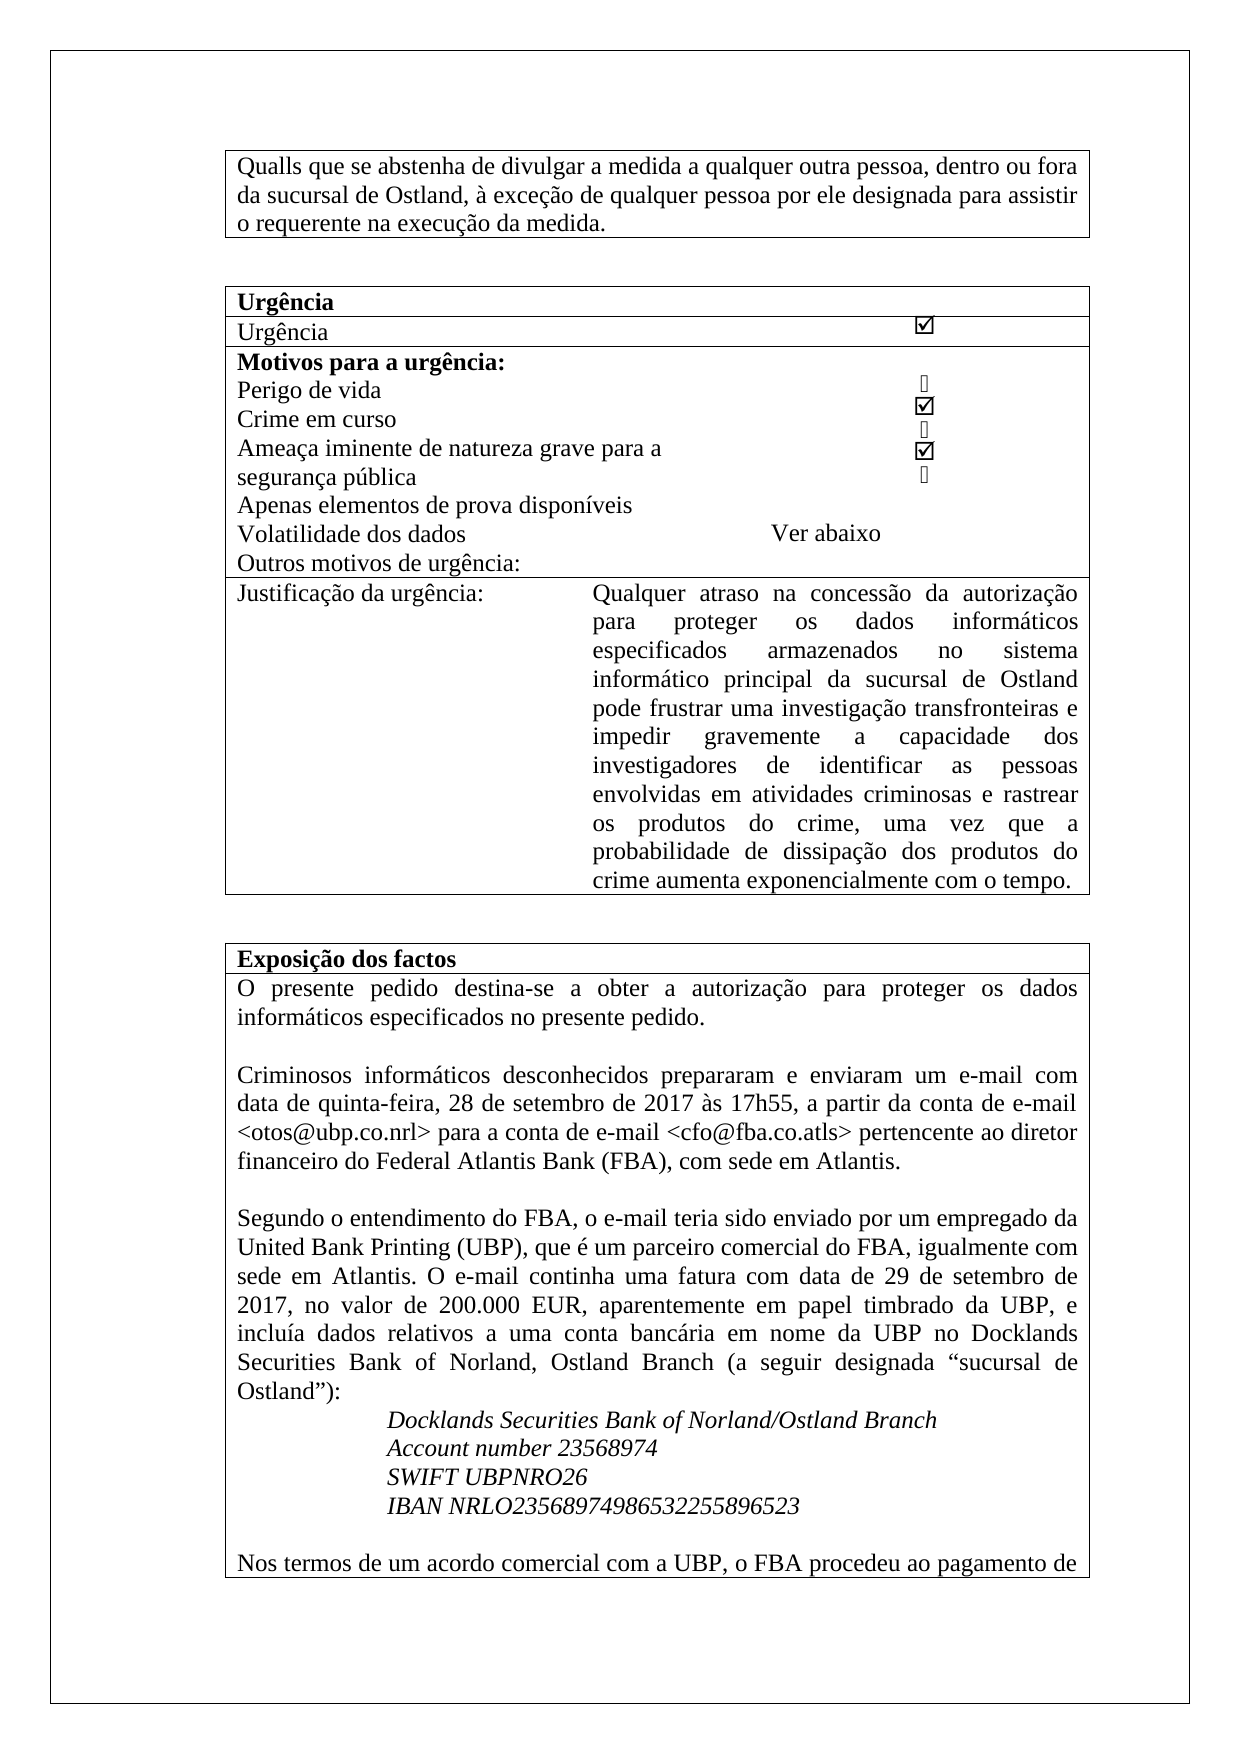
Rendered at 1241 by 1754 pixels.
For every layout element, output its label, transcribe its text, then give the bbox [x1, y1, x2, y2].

table_cell Qualquer atraso na concessão da autorização para proteger os dados informáticos especificados armazenados no sistema informático principal da sucursal de Ostland pode frustrar uma investigação transfronteiras e impedir gravemente a capacidade dos investigadores de identificar as pessoas envolvidas em atividades criminosas e rastrear os produtos do crime, uma vez que a probabilidade de dissipação dos produtos do crime aumenta exponencialmente com o tempo. [581, 578, 1089, 894]
table_cell [759, 317, 1089, 346]
table_header Exposição dos factos [226, 944, 1089, 972]
table_header Urgência [226, 287, 759, 316]
table_header [759, 287, 1089, 316]
table_cell Urgência [226, 317, 759, 346]
table_cell Motivos para a urgência: Perigo de vida Crime em curso Ameaça iminente de natureza grave para a segurança pública Apenas elementos de prova disponíveis Volatilidade dos dados Outros motivos de urgência: [226, 347, 759, 577]
table_cell Ver abaixo [759, 347, 1089, 577]
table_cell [226, 151, 1089, 237]
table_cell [226, 974, 1089, 1577]
table_cell Justificação da urgência: [226, 578, 581, 894]
